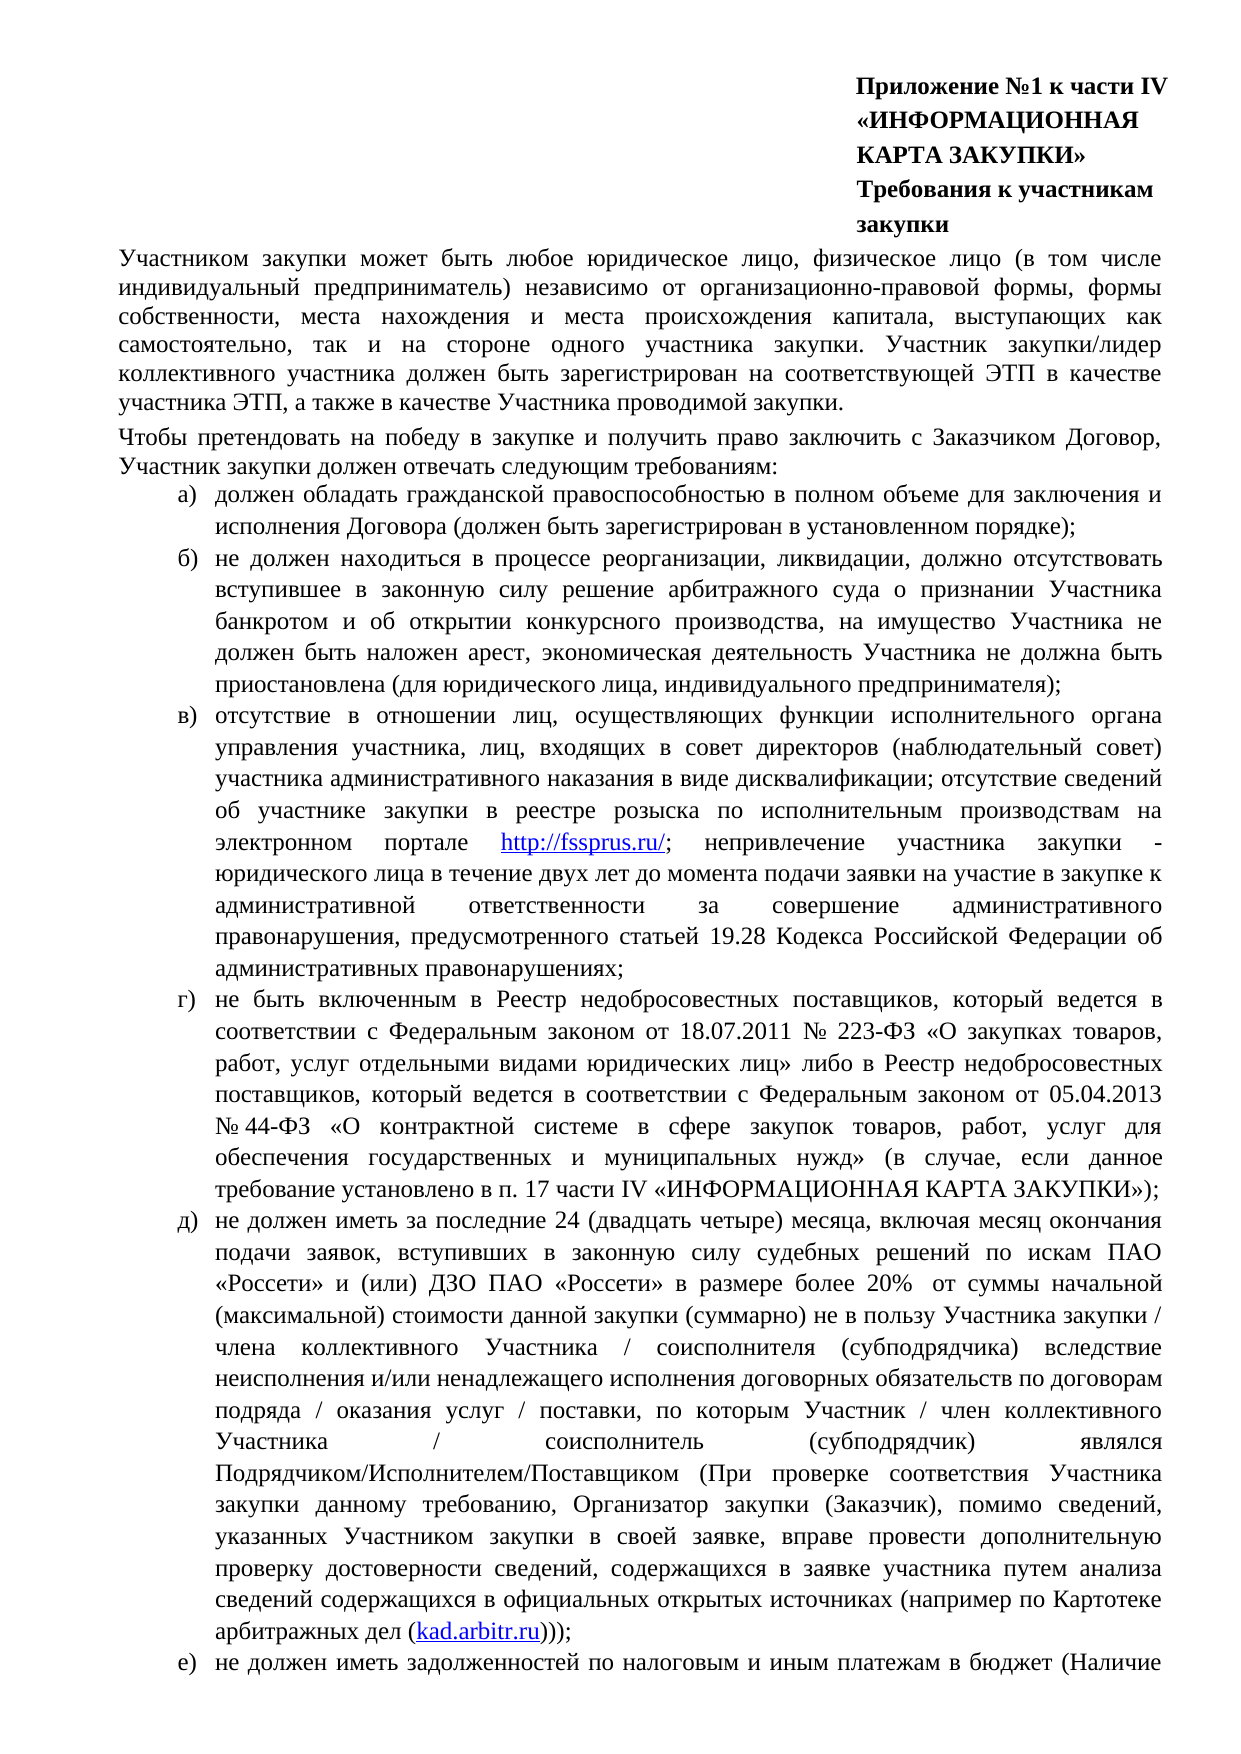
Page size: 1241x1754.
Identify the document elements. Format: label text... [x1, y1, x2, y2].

list не быть включенным в Реестр недобросовестных поставщиков, который ведется в соответствии с Федеральным законом от 18.07.2011 № 223-ФЗ «О закупках товаров, работ, услуг отдельными видами юридических лиц» либо в Реестр недобросовестных поставщиков, который ведется в соответствии с Федеральным законом от 05.04.2013 № 44-ФЗ «О контрактной системе в сфере закупок товаров, работ, услуг для обеспечения государственных и муниципальных нужд» (в случае, если данное требование установлено в п. 17 части IV «ИНФОРМАЦИОННАЯ КАРТА ЗАКУПКИ»); [177, 984, 1163, 1203]
list не должен иметь за последние 24 (двадцать четыре) месяца, включая месяц окончания подачи заявок, вступивших в законную силу судебных решений по искам ПАО «Россети» и (или) ДЗО ПАО «Россети» в размере более 20% от суммы начальной (максимальной) стоимости данной закупки (суммарно) не в пользу Участника закупки / члена коллективного Участника / соисполнителя (субподрядчика) вследствие неисполнения и/или ненадлежащего исполнения договорных обязательств по договорам подряда / оказания услуг / поставки, по которым Участник / член коллективного Участника / соисполнитель (субподрядчик) являлся Подрядчиком/Исполнителем/Поставщиком (При проверке соответствия Участника закупки данному требованию, Организатор закупки (Заказчик), помимо сведений, указанных Участником закупки в своей заявке, вправе провести дополнительную проверку достоверности сведений, содержащихся в заявке участника путем анализа сведений содержащихся в официальных открытых источниках (например по Картотеке арбитражных дел (kad.arbitr.ru))); [177, 1205, 1163, 1644]
list должен обладать гражданской правоспособностью в полном объеме для заключения и исполнения Договора (должен быть зарегистрирован в установленном порядке); [177, 479, 1163, 540]
list отсутствие в отношении лиц, осуществляющих функции исполнительного органа управления участника, лиц, входящих в совет директоров (наблюдательный совет) участника административного наказания в виде дисквалификации; отсутствие сведений об участнике закупки в реестре розыска по исполнительным производствам на электронном портале http://fssprus.ru/; непривлечение участника закупки - юридического лица в течение двух лет до момента подачи заявки на участие в закупке к административной ответственности за совершение административного правонарушения, предусмотренного статьей 19.28 Кодекса Российской Федерации об административных правонарушениях; [177, 700, 1163, 982]
list не должен находиться в процессе реорганизации, ликвидации, должно отсутствовать вступившее в законную силу решение арбитражного суда о признании Участника банкротом и об открытии конкурсного производства, на имущество Участника не должен быть наложен арест, экономическая деятельность Участника не должна быть приостановлена (для юридического лица, индивидуального предпринимателя); [177, 543, 1163, 698]
text Чтобы претендовать на победу в закупке и получить право заключить с Заказчиком Договор, Участник закупки должен отвечать следующим требованиям: [118, 422, 1163, 479]
subtitle Приложение №1 к части IV «ИНФОРМАЦИОННАЯ КАРТА ЗАКУПКИ» Требования к участникам закупки [856, 71, 1181, 237]
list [177, 1647, 1163, 1676]
text Участником закупки может быть любое юридическое лицо, физическое лицо (в том числе индивидуальный предприниматель) независимо от организационно-правовой формы, формы собственности, места нахождения и места происхождения капитала, выступающих как самостоятельно, так и на стороне одного участника закупки. Участник закупки/лидер коллективного участника должен быть зарегистрирован на соответствующей ЭТП в качестве участника ЭТП, а также в качестве Участника проводимой закупки. [118, 243, 1163, 416]
